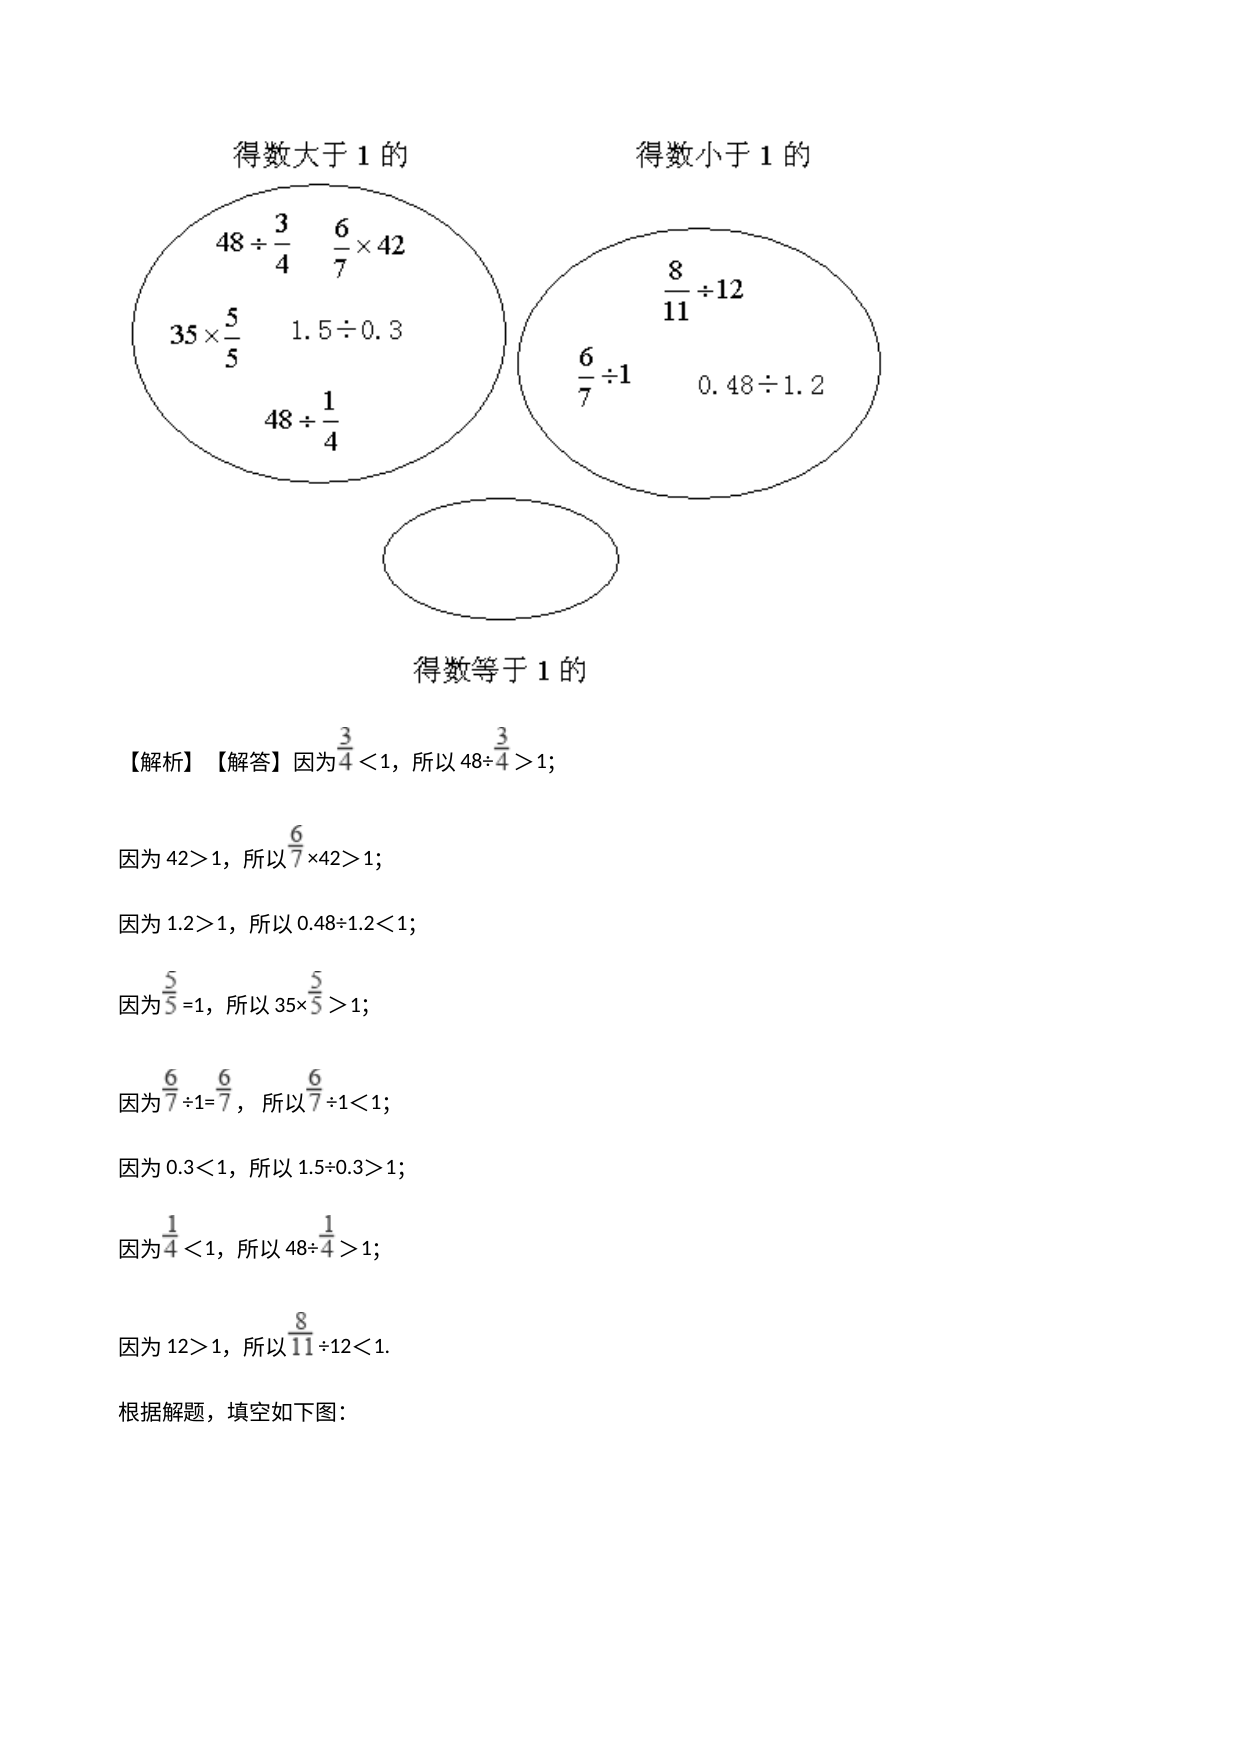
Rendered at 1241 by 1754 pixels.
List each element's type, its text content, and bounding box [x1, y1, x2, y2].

picture [161, 1215, 183, 1259]
picture [215, 1069, 236, 1113]
picture [306, 1069, 327, 1113]
picture [161, 971, 183, 1016]
picture [493, 727, 514, 772]
picture [118, 129, 889, 696]
text 【解析】【解答】因为＜1，所以48÷＞1； 因为42＞1，所以×42＞1； 因为1.2＞1，所以0.48÷1.2＜1； 因为=1，所以35×＞1； 因为÷1=， 所以÷1＜1； 因为0.3＜1，所以1.5÷0.3＞1； 因为＜1，所以48÷＞1； 因为12＞1，所以÷12＜1. 根据解题，填空如下图： [118, 728, 1122, 1427]
picture [161, 1069, 183, 1113]
picture [287, 1312, 319, 1357]
picture [336, 727, 358, 772]
picture [318, 1215, 339, 1259]
picture [287, 825, 308, 869]
picture [307, 971, 328, 1016]
